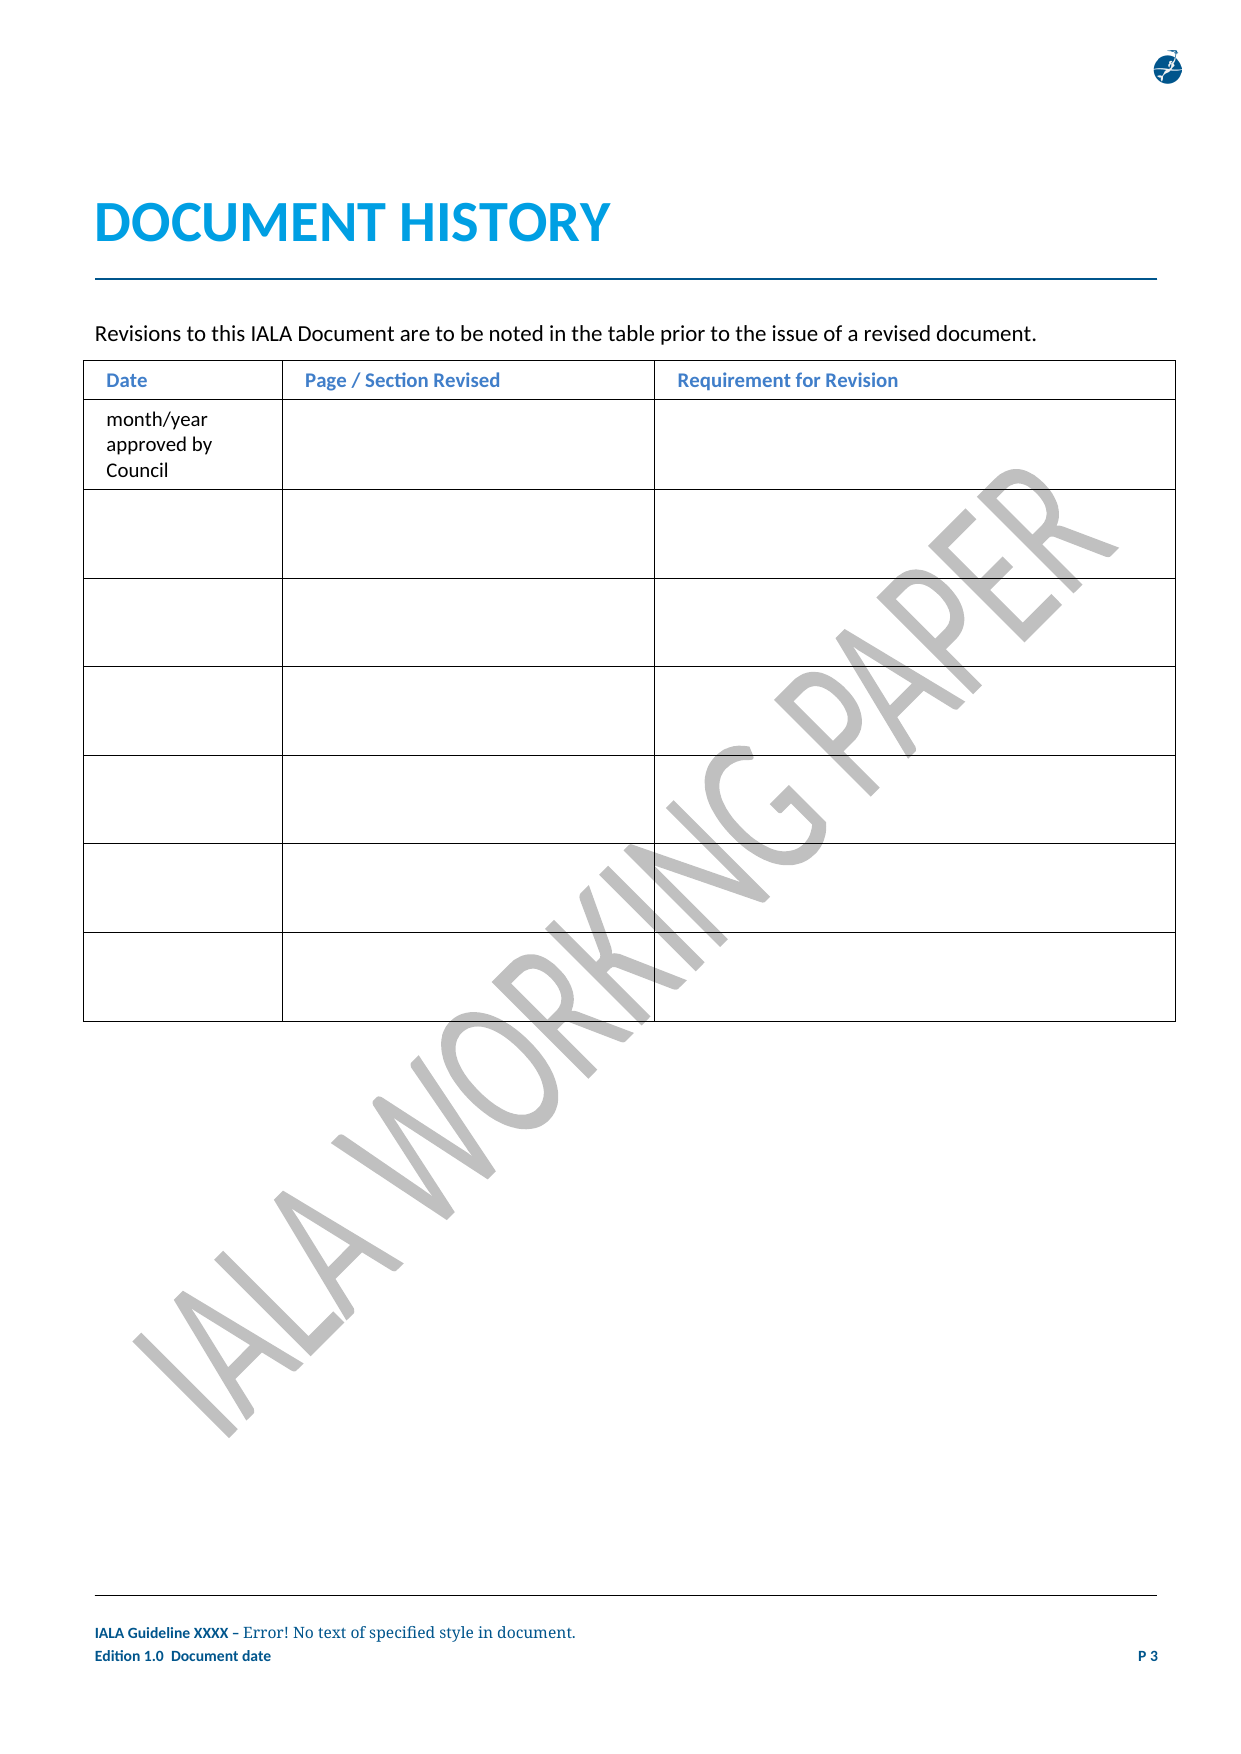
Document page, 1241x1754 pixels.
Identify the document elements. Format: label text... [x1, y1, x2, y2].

table_cell [283, 667, 654, 755]
table_cell [84, 667, 282, 755]
table_header Date [84, 361, 282, 399]
table_cell [655, 844, 1175, 932]
table_cell [84, 490, 282, 577]
table_cell [283, 756, 654, 843]
table_cell [84, 579, 282, 666]
picture [1122, 0, 1241, 119]
table_cell month/year approved by Council [84, 400, 282, 489]
table_cell [655, 400, 1175, 489]
table_cell [283, 844, 654, 932]
table_cell [655, 667, 1175, 755]
table_cell [283, 400, 654, 489]
table_cell [283, 579, 654, 666]
table_cell [84, 756, 282, 843]
text Revisions to this IALA Document are to be noted in the table prior to the issue of a revised document. [94, 319, 1157, 347]
table_cell [84, 933, 282, 1021]
table_cell [283, 933, 654, 1021]
table_cell [655, 756, 1175, 843]
table_cell [655, 490, 1175, 577]
table_header Page / Section Revised [283, 361, 654, 399]
table_header Requirement for Revision [655, 361, 1175, 399]
table_cell [655, 579, 1175, 666]
table_cell [283, 490, 654, 577]
table_cell [84, 844, 282, 932]
table_cell [655, 933, 1175, 1021]
